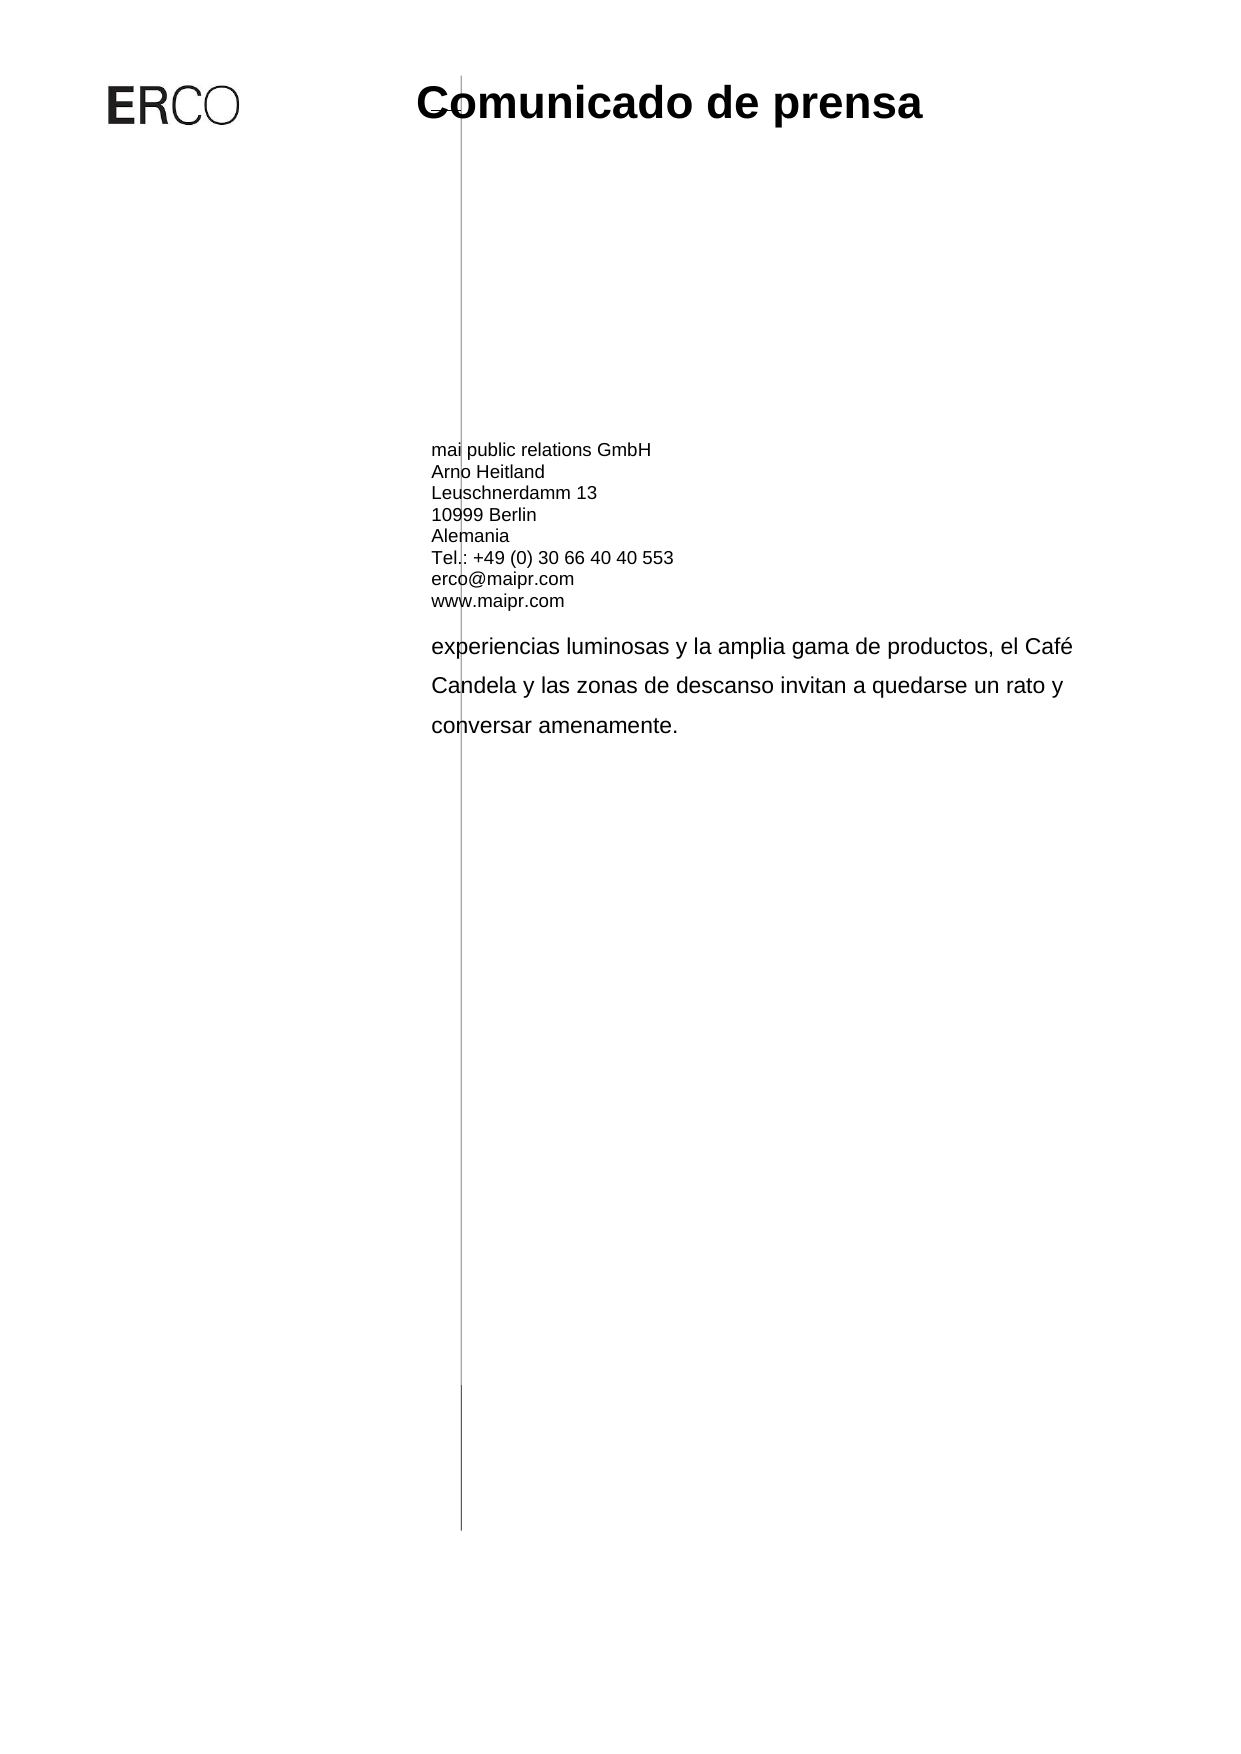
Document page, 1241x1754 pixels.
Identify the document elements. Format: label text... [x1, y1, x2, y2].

text ERCO ha diseñado un concepto completamente nuevo para su stand ferial en la Light+Building y lo ha ampliado de forma considerable, a fin de escenificar adecuadamente esta riqueza de luz y sus nuevos productos y servicios. El nuevo stand, que está dividido claramente en módulos de diseño propio, se caracteriza por la utilización de materiales sostenibles, en su mayoría reutilizables, convirtiéndose así en un ejemplo de una arquitectura ferial moderna. Junto a las diversas experiencias luminosas y la amplia gama de productos, el Café Candela y las zonas de descanso invitan a quedarse un rato y conversar amenamente. [431, 633, 1152, 738]
picture [107, 84, 240, 126]
